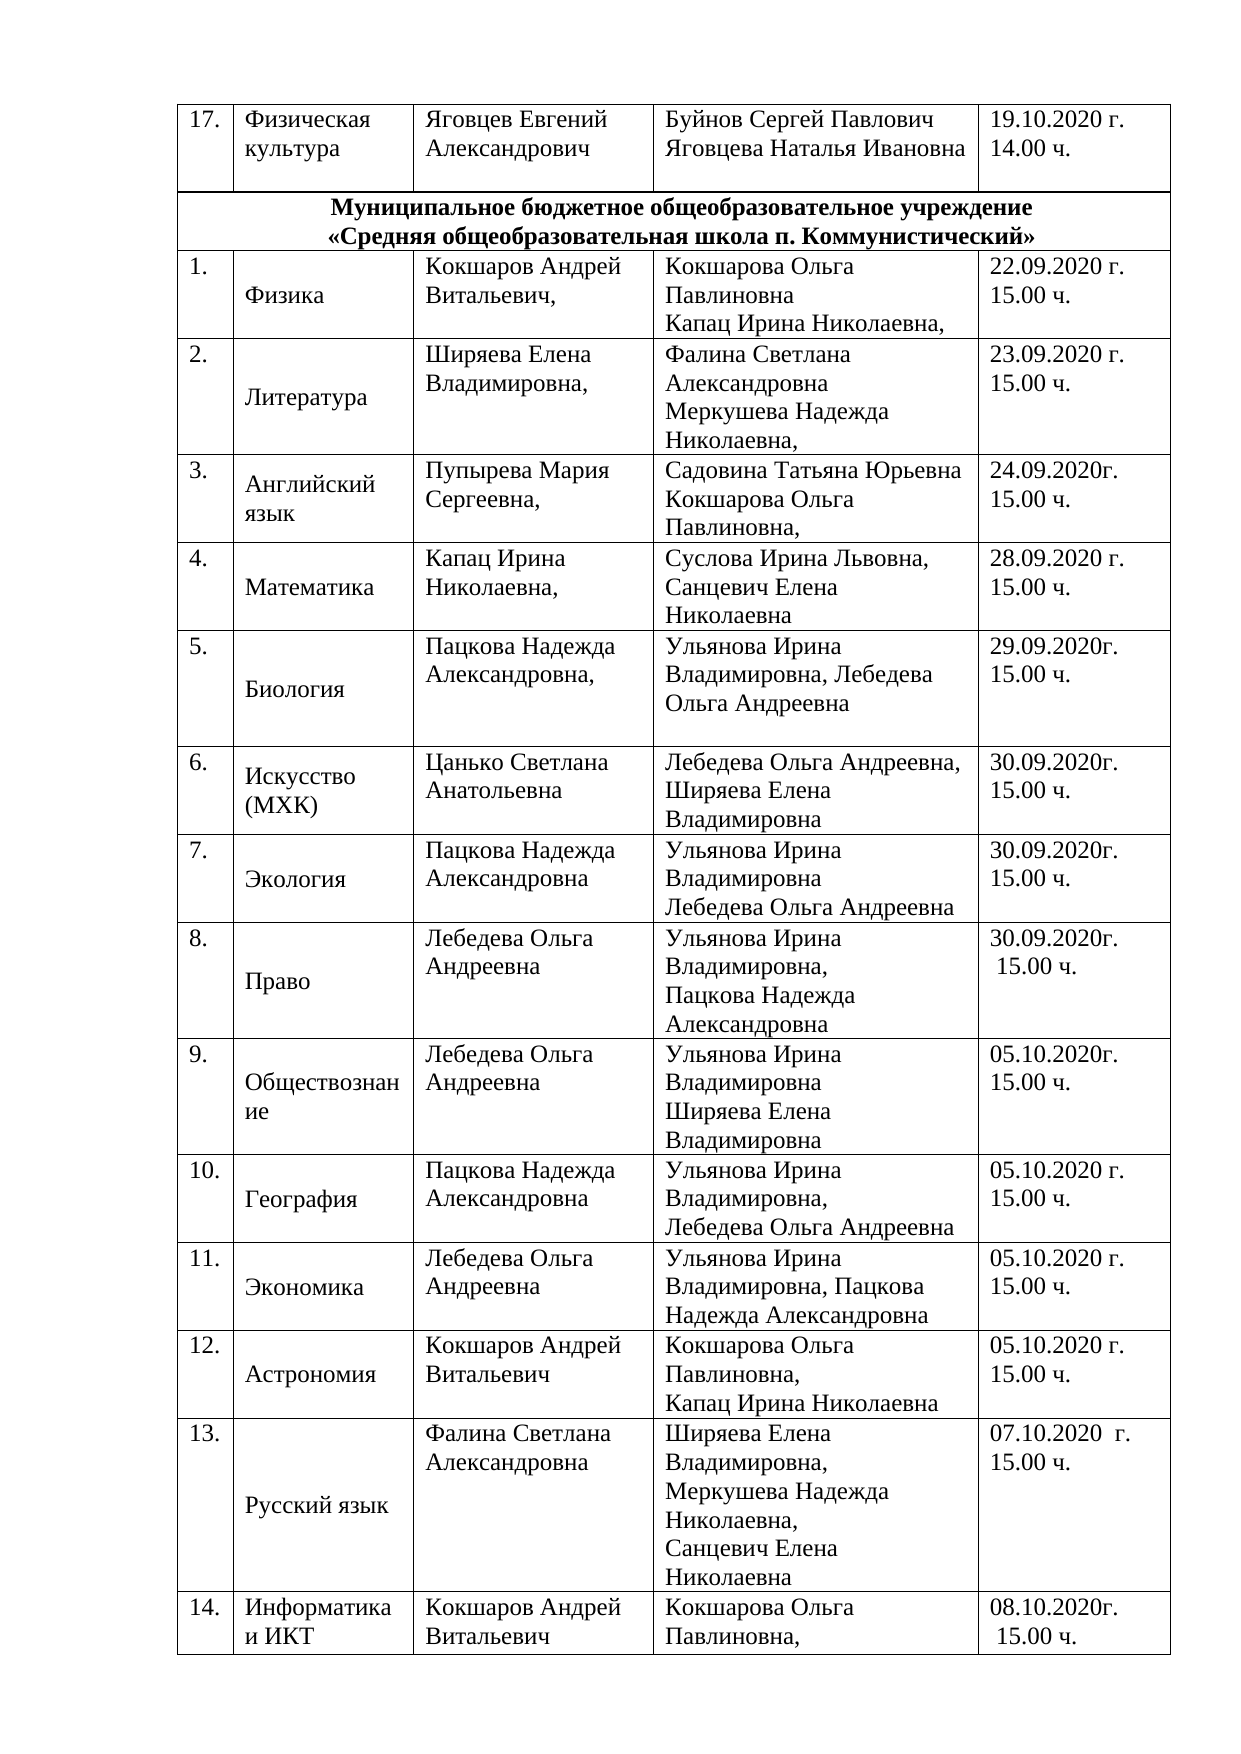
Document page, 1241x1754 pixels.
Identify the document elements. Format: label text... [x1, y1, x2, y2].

table_cell [178, 631, 233, 746]
table_cell [178, 1592, 233, 1654]
table_cell Биология [234, 631, 413, 746]
table_cell Кокшарова Ольга Павлиновна, Капац Ирина Николаевна [654, 1331, 978, 1417]
table_cell Лебедева Ольга Андреевна [414, 1243, 653, 1329]
table_cell 24.09.2020г. 15.00 ч. [979, 455, 1170, 542]
table_cell [178, 835, 233, 922]
table_cell Экология [234, 835, 413, 922]
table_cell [414, 1592, 653, 1654]
table_cell [178, 1331, 233, 1417]
table_cell Ульянова Ирина Владимировна Ширяева Елена Владимировна [654, 1039, 978, 1154]
table_cell Суслова Ирина Львовна, Санцевич Елена Николаевна [654, 543, 978, 630]
table_cell Ширяева Елена Владимировна, [414, 339, 653, 454]
table_cell Обществознание [234, 1039, 413, 1154]
table_cell [178, 339, 233, 454]
table_cell [178, 1243, 233, 1329]
table_cell Ульянова Ирина Владимировна, Лебедева Ольга Андреевна [654, 1155, 978, 1242]
table_cell Математика [234, 543, 413, 630]
table_cell [178, 543, 233, 630]
table_cell Право [234, 923, 413, 1038]
table_cell [178, 747, 233, 834]
table_cell Муниципальное бюджетное общеобразовательное учреждение «Средняя общеобразовательная школа п. Коммунистический» [178, 193, 1170, 250]
table_cell Астрономия [234, 1331, 413, 1417]
table_cell Садовина Татьяна Юрьевна Кокшарова Ольга Павлиновна, [654, 455, 978, 542]
table_cell Яговцев Евгений Александрович [414, 105, 653, 191]
table_cell Ульянова Ирина Владимировна, Пацкова Надежда Александровна [654, 1243, 978, 1329]
table_cell Информатика и ИКТ [234, 1592, 413, 1654]
table_cell Физика [234, 251, 413, 338]
table_cell Ширяева Елена Владимировна, Меркушева Надежда Николаевна, Санцевич Елена Николаевна [654, 1419, 978, 1591]
table_cell 28.09.2020 г. 15.00 ч. [979, 543, 1170, 630]
table_cell [178, 455, 233, 542]
table_cell Пацкова Надежда Александровна [414, 835, 653, 922]
table_cell Ульянова Ирина Владимировна, Пацкова Надежда Александровна [654, 923, 978, 1038]
table_cell Ульянова Ирина Владимировна, Лебедева Ольга Андреевна [654, 631, 978, 746]
table_cell [178, 923, 233, 1038]
table_cell [178, 1419, 233, 1591]
table_cell Кокшаров Андрей Витальевич [414, 1331, 653, 1417]
table_cell 07.10.2020 г. 15.00 ч. [979, 1419, 1170, 1591]
table_cell Искусство (МХК) [234, 747, 413, 834]
table_cell 30.09.2020г. 15.00 ч. [979, 747, 1170, 834]
table_cell Капац Ирина Николаевна, [414, 543, 653, 630]
table_cell Ульянова Ирина Владимировна Лебедева Ольга Андреевна [654, 835, 978, 922]
table_cell Пацкова Надежда Александровна [414, 1155, 653, 1242]
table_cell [654, 1592, 978, 1654]
table_cell [178, 251, 233, 338]
table_cell [178, 105, 233, 191]
table_cell Цанько Светлана Анатольевна [414, 747, 653, 834]
table_cell Экономика [234, 1243, 413, 1329]
table_cell Фалина Светлана Александровна Меркушева Надежда Николаевна, [654, 339, 978, 454]
table_cell Литература [234, 339, 413, 454]
table_cell Пупырева Мария Сергеевна, [414, 455, 653, 542]
table_cell Физическая культура [234, 105, 413, 191]
table_cell Лебедева Ольга Андреевна, Ширяева Елена Владимировна [654, 747, 978, 834]
table_cell [178, 1155, 233, 1242]
table_cell Русский язык [234, 1419, 413, 1591]
table_cell Буйнов Сергей Павлович Яговцева Наталья Ивановна [654, 105, 978, 191]
table_cell 05.10.2020г. 15.00 ч. [979, 1039, 1170, 1154]
table_cell 30.09.2020г. 15.00 ч. [979, 835, 1170, 922]
table_cell 05.10.2020 г. 15.00 ч. [979, 1331, 1170, 1417]
table_cell 05.10.2020 г. 15.00 ч. [979, 1155, 1170, 1242]
table_cell Фалина Светлана Александровна [414, 1419, 653, 1591]
table_cell 29.09.2020г. 15.00 ч. [979, 631, 1170, 746]
table_cell Английский язык [234, 455, 413, 542]
table_cell 23.09.2020 г. 15.00 ч. [979, 339, 1170, 454]
table_cell Лебедева Ольга Андреевна [414, 1039, 653, 1154]
table_cell География [234, 1155, 413, 1242]
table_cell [979, 1592, 1170, 1654]
table_cell Пацкова Надежда Александровна, [414, 631, 653, 746]
table_cell [178, 1039, 233, 1154]
table_cell 30.09.2020г. 15.00 ч. [979, 923, 1170, 1038]
table_cell Лебедева Ольга Андреевна [414, 923, 653, 1038]
table_cell 22.09.2020 г. 15.00 ч. [979, 251, 1170, 338]
table_cell Кокшарова Ольга Павлиновна Капац Ирина Николаевна, [654, 251, 978, 338]
table_cell Кокшаров Андрей Витальевич, [414, 251, 653, 338]
table_cell 05.10.2020 г. 15.00 ч. [979, 1243, 1170, 1329]
table_cell 19.10.2020 г. 14.00 ч. [979, 105, 1170, 191]
